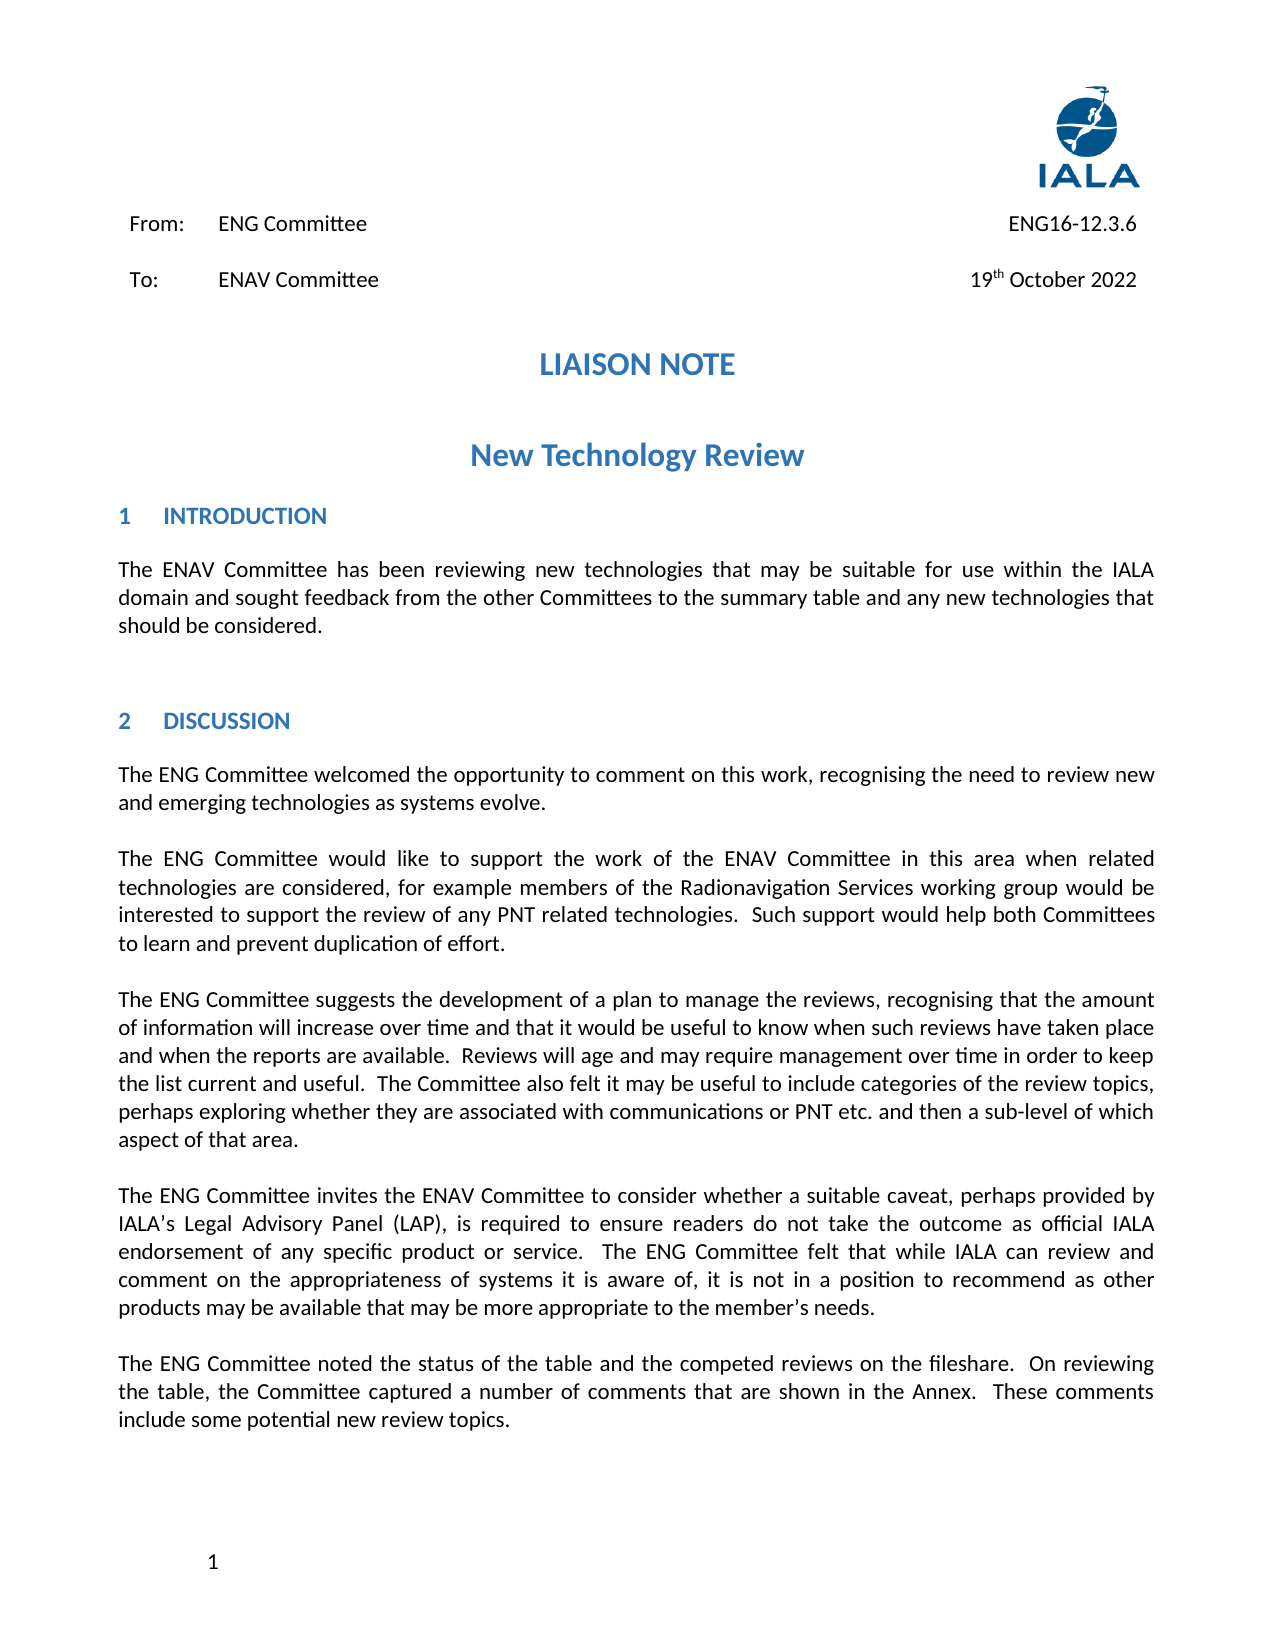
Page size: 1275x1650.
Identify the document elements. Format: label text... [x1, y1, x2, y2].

text The ENG Committee invites the ENAV Committee to consider whether a suitable caveat, perhaps provided by IALA’s Legal Advisory Panel (LAP), is required to ensure readers do not take the outcome as official IALA endorsement of any specific product or service. The ENG Committee felt that while IALA can review and comment on the appropriateness of systems it is aware of, it is not in a position to recommend as other products may be available that may be more appropriate to the member’s needs. [118, 1181, 1157, 1321]
table_header From: ENG Committee [118, 209, 579, 265]
table_cell 19th October 2022 [579, 265, 1148, 293]
subtitle DISCUSSION [118, 705, 1157, 736]
picture [1016, 75, 1157, 210]
text The ENG Committee noted the status of the table and the competed reviews on the fileshare. On reviewing the table, the Committee captured a number of comments that are shown in the Annex. These comments include some potential new review topics. [118, 1349, 1157, 1433]
text The ENG Committee suggests the development of a plan to manage the reviews, recognising that the amount of information will increase over time and that it would be useful to know when such reviews have taken place and when the reports are available. Reviews will age and may require management over time in order to keep the list current and useful. The Committee also felt it may be useful to include categories of the review topics, perhaps exploring whether they are associated with communications or PNT etc. and then a sub-level of which aspect of that area. [118, 985, 1157, 1153]
table_cell To: ENAV Committee [118, 265, 579, 293]
title New Technology Review [118, 434, 1157, 475]
title LIAISON NOTE [118, 343, 1157, 384]
table_header ENG16-12.3.6 [579, 209, 1148, 265]
text The ENG Committee would like to support the work of the ENAV Committee in this area when related technologies are considered, for example members of the Radionavigation Services working group would be interested to support the review of any PNT related technologies. Such support would help both Committees to learn and prevent duplication of effort. [118, 844, 1157, 957]
text The ENAV Committee has been reviewing new technologies that may be suitable for use within the IALA domain and sought feedback from the other Committees to the summary table and any new technologies that should be considered. [118, 555, 1157, 639]
subtitle INTRODUCTION [118, 500, 1157, 530]
text The ENG Committee welcomed the opportunity to comment on this work, recognising the need to review new and emerging technologies as systems evolve. [118, 761, 1157, 817]
